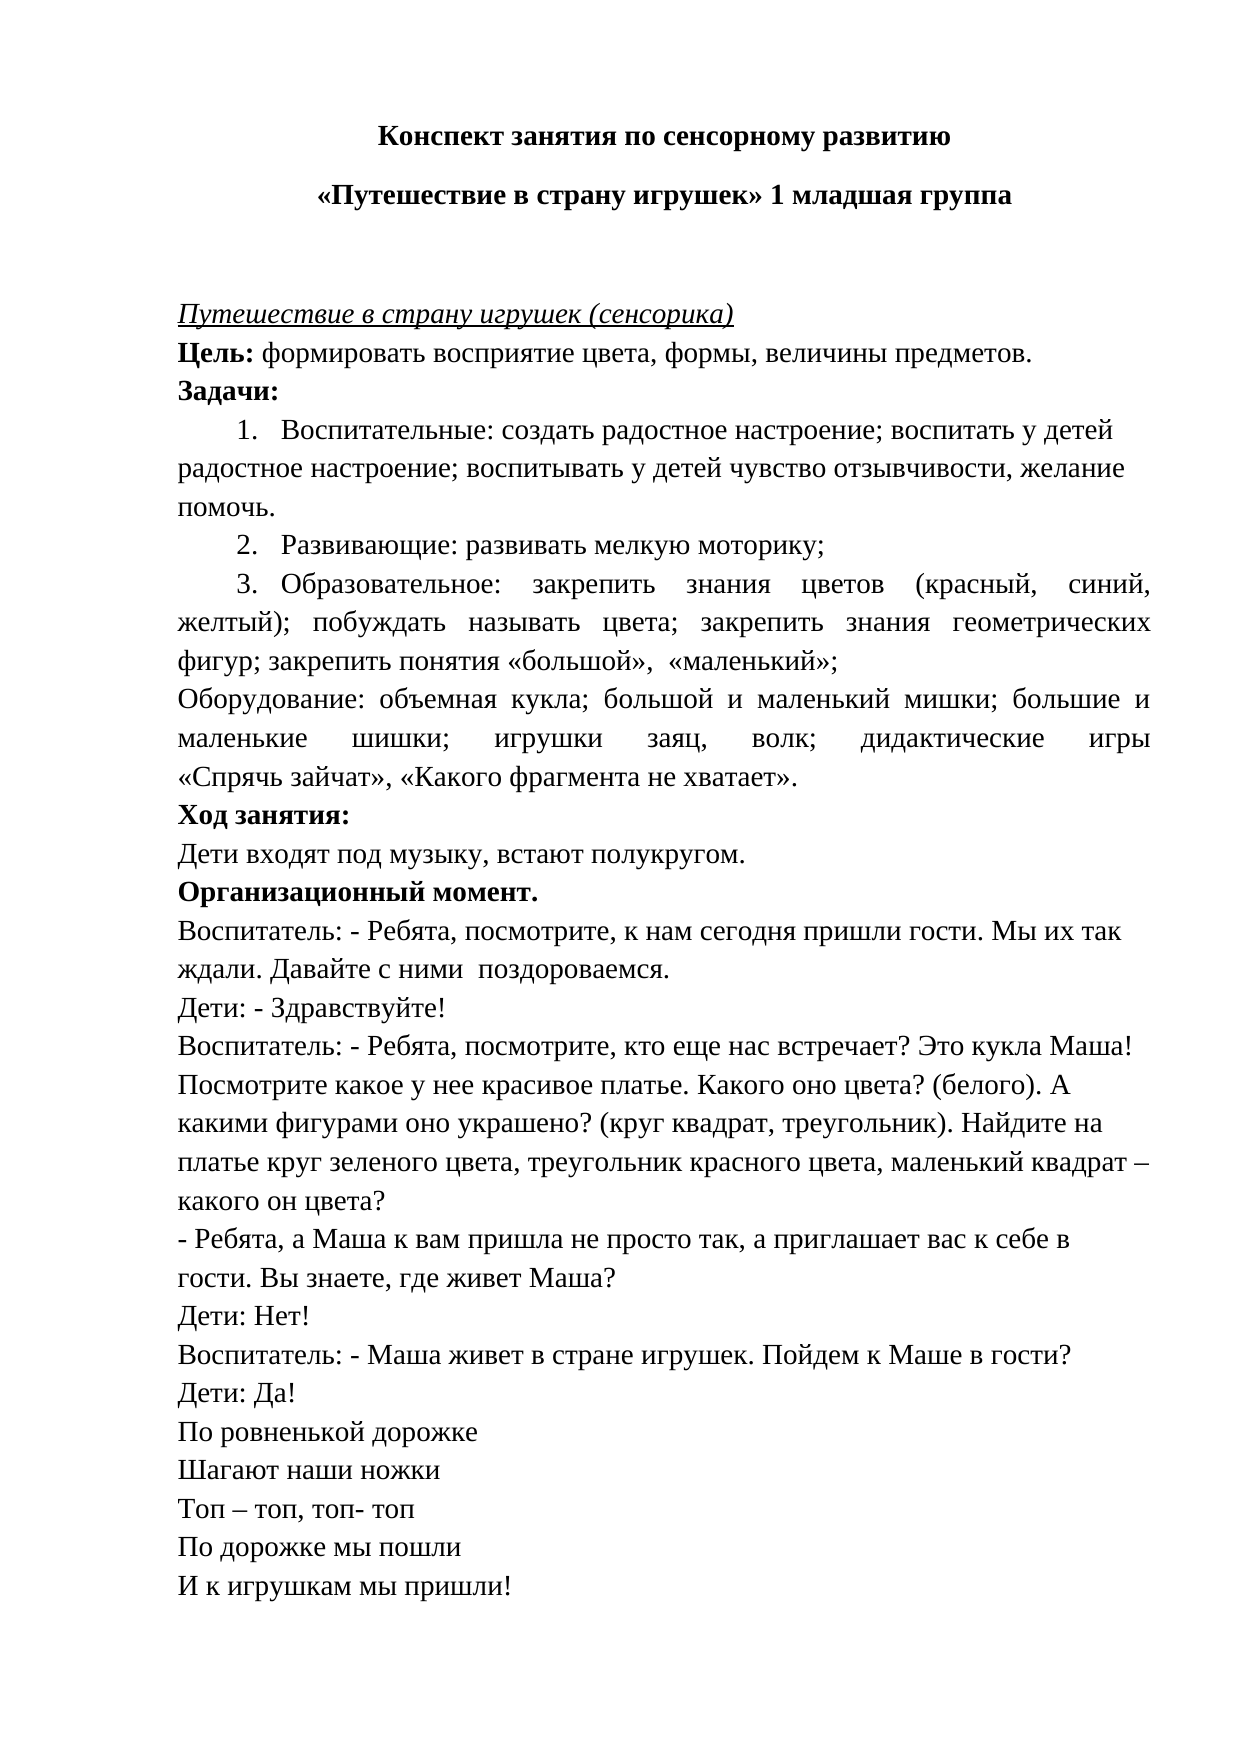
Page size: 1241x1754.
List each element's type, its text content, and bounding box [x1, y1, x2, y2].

text Дети: Да! [177, 1375, 1152, 1409]
list Развивающие: развивать мелкую моторику; [177, 527, 1152, 561]
text И к игрушкам мы пришли! [177, 1568, 1152, 1602]
text Конспект занятия по сенсорному развитию [177, 118, 1152, 152]
text Дети: Нет! [177, 1298, 1152, 1332]
text Топ – топ, топ- топ [177, 1491, 1152, 1524]
text «Путешествие в страну игрушек» 1 младшая группа [177, 177, 1152, 211]
text Воспитатель: - Ребята, посмотрите, кто еще нас встречает? Это кукла Маша! [177, 1028, 1152, 1062]
text Путешествие в страну игрушек (сенсорика) [177, 296, 1152, 330]
text Воспитатель: - Маша живет в стране игрушек. Пойдем к Маше в гости? [177, 1337, 1152, 1370]
text По дорожке мы пошли [177, 1529, 1152, 1563]
text Ход занятия: [177, 797, 1152, 831]
text Шагают наши ножки [177, 1452, 1152, 1486]
text Цель: формировать восприятие цвета, формы, величины предметов. [177, 335, 1152, 368]
text Организационный момент. [177, 874, 1152, 908]
text Оборудование: объемная кукла; большой и маленький мишки; большие и маленькие шишки; игрушки заяц, волк; дидактические игры «Спрячь зайчат», «Какого фрагмента не хватает». [177, 682, 1152, 792]
text По ровненькой дорожке [177, 1414, 1152, 1447]
text Воспитатель: - Ребята, посмотрите, к нам сегодня пришли гости. Мы их так ждали. Давайте с ними поздороваемся. [177, 913, 1152, 985]
text Дети: - Здравствуйте! [177, 990, 1152, 1023]
text Дети входят под музыку, встают полукругом. [177, 836, 1152, 869]
list Воспитательные: создать радостное настроение; воспитать у детей радостное настроение; воспитывать у детей чувство отзывчивости, желание помочь. [177, 412, 1152, 522]
text - Ребята, а Маша к вам пришла не просто так, а приглашает вас к себе в гости. Вы знаете, где живет Маша? [177, 1221, 1152, 1293]
text Задачи: [177, 373, 1152, 407]
text Посмотрите какое у нее красивое платье. Какого оно цвета? (белого). А какими фигурами оно украшено? (круг квадрат, треугольник). Найдите на платье круг зеленого цвета, треугольник красного цвета, маленький квадрат – какого он цвета? [177, 1067, 1152, 1216]
list Образовательное: закрепить знания цветов (красный, синий, желтый); побуждать называть цвета; закрепить знания геометрических фигур; закрепить понятия «большой», «маленький»; [177, 566, 1152, 677]
